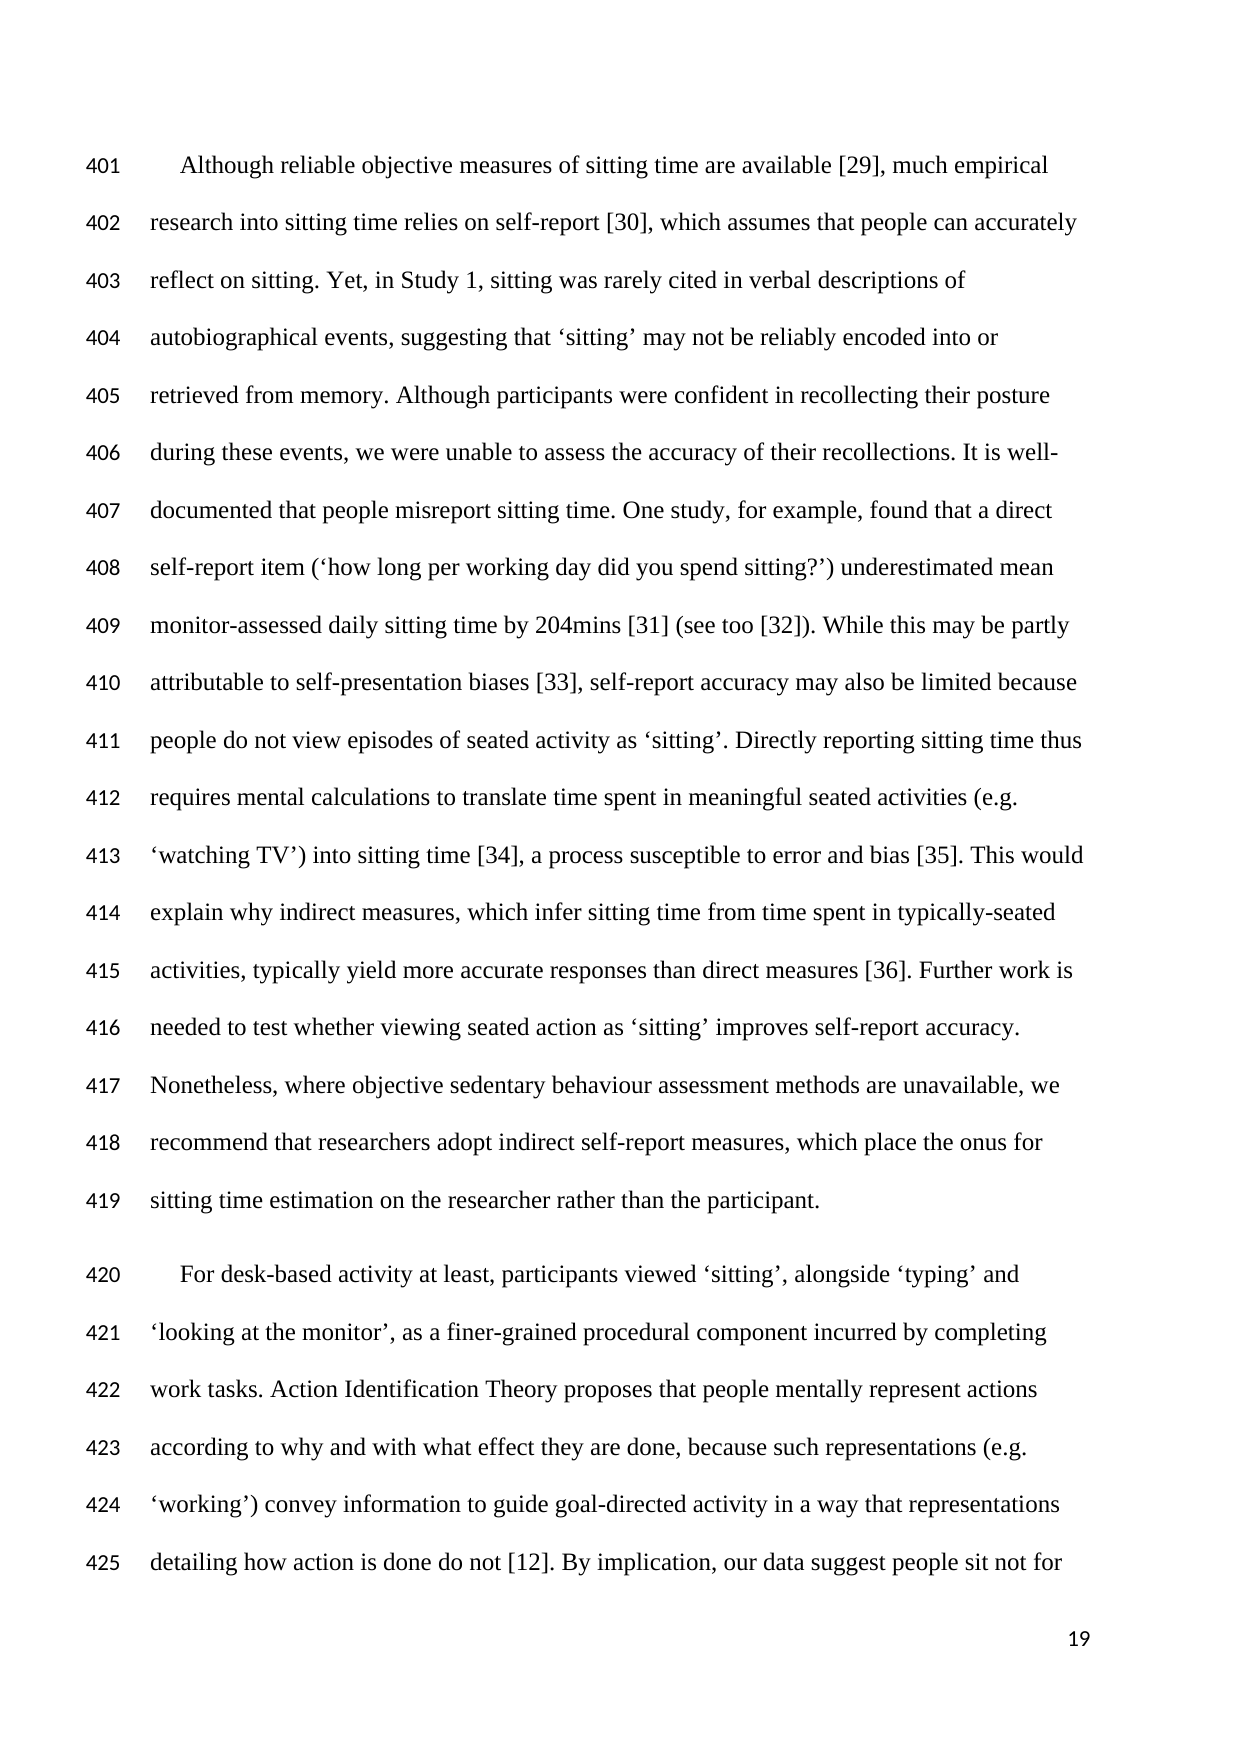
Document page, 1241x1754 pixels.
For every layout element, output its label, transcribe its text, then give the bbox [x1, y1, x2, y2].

text Although reliable objective measures of sitting time are available [29], much empirical research into sitting time relies on self-report [30], which assumes that people can accurately reflect on sitting. Yet, in Study 1, sitting was rarely cited in verbal descriptions of autobiographical events, suggesting that ‘sitting’ may not be reliably encoded into or retrieved from memory. Although participants were confident in recollecting their posture during these events, we were unable to assess the accuracy of their recollections. It is well-documented that people misreport sitting time. One study, for example, found that a direct self-report item (‘how long per working day did you spend sitting?’) underestimated mean monitor-assessed daily sitting time by 204mins [31] (see too [32]). While this may be partly attributable to self-presentation biases [33], self-report accuracy may also be limited because people do not view episodes of seated activity as ‘sitting’. Directly reporting sitting time thus requires mental calculations to translate time spent in meaningful seated activities (e.g. ‘watching TV’) into sitting time [34], a process susceptible to error and bias [35]. This would explain why indirect measures, which infer sitting time from time spent in typically-seated activities, typically yield more accurate responses than direct measures [36]. Further work is needed to test whether viewing seated action as ‘sitting’ improves self-report accuracy. Nonetheless, where objective sedentary behaviour assessment methods are unavailable, we recommend that researchers adopt indirect self-report measures, which place the onus for sitting time estimation on the researcher rather than the participant. [150, 150, 1090, 1214]
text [150, 1259, 1090, 1575]
